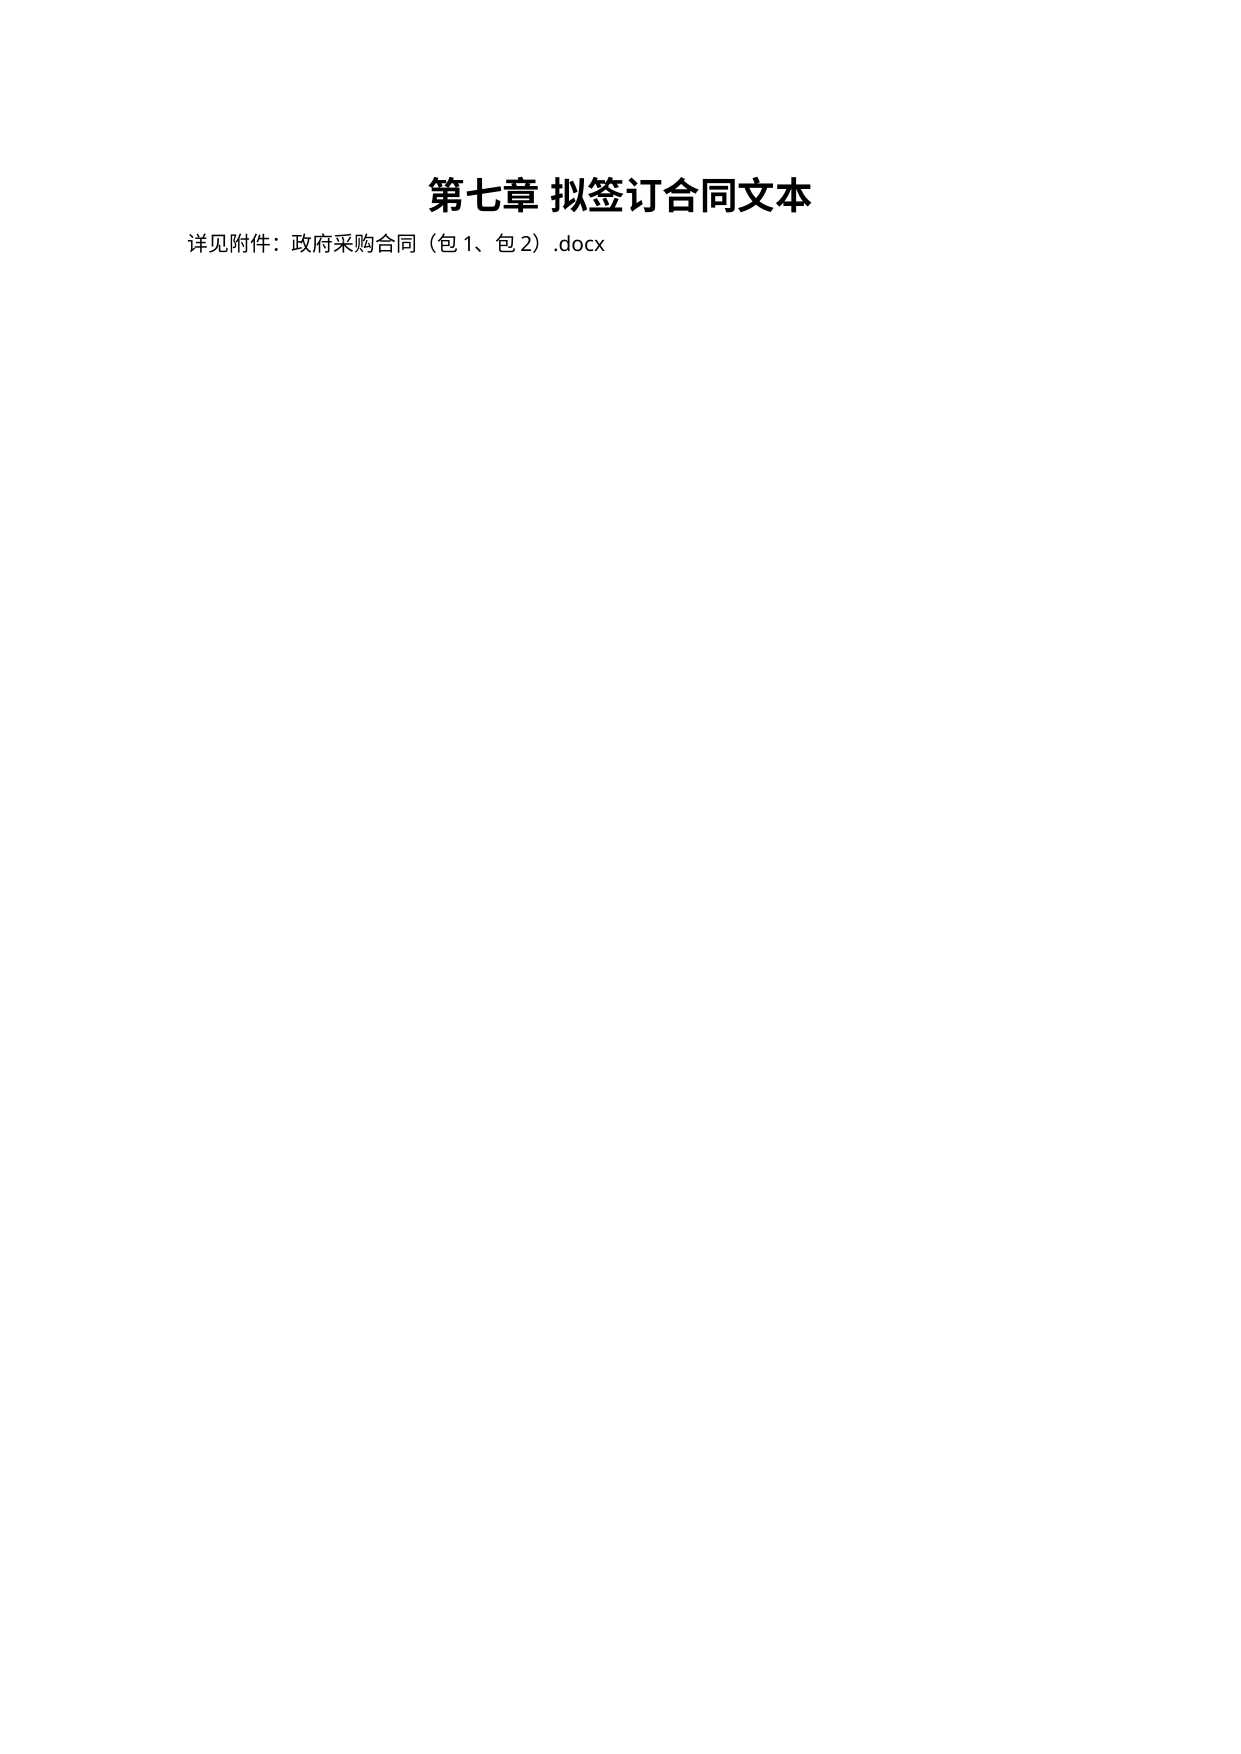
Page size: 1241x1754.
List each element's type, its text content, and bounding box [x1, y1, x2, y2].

text 第七章 拟签订合同文本 [187, 162, 1053, 227]
text 详见附件：政府采购合同（包1、包2）.docx [187, 227, 1053, 259]
